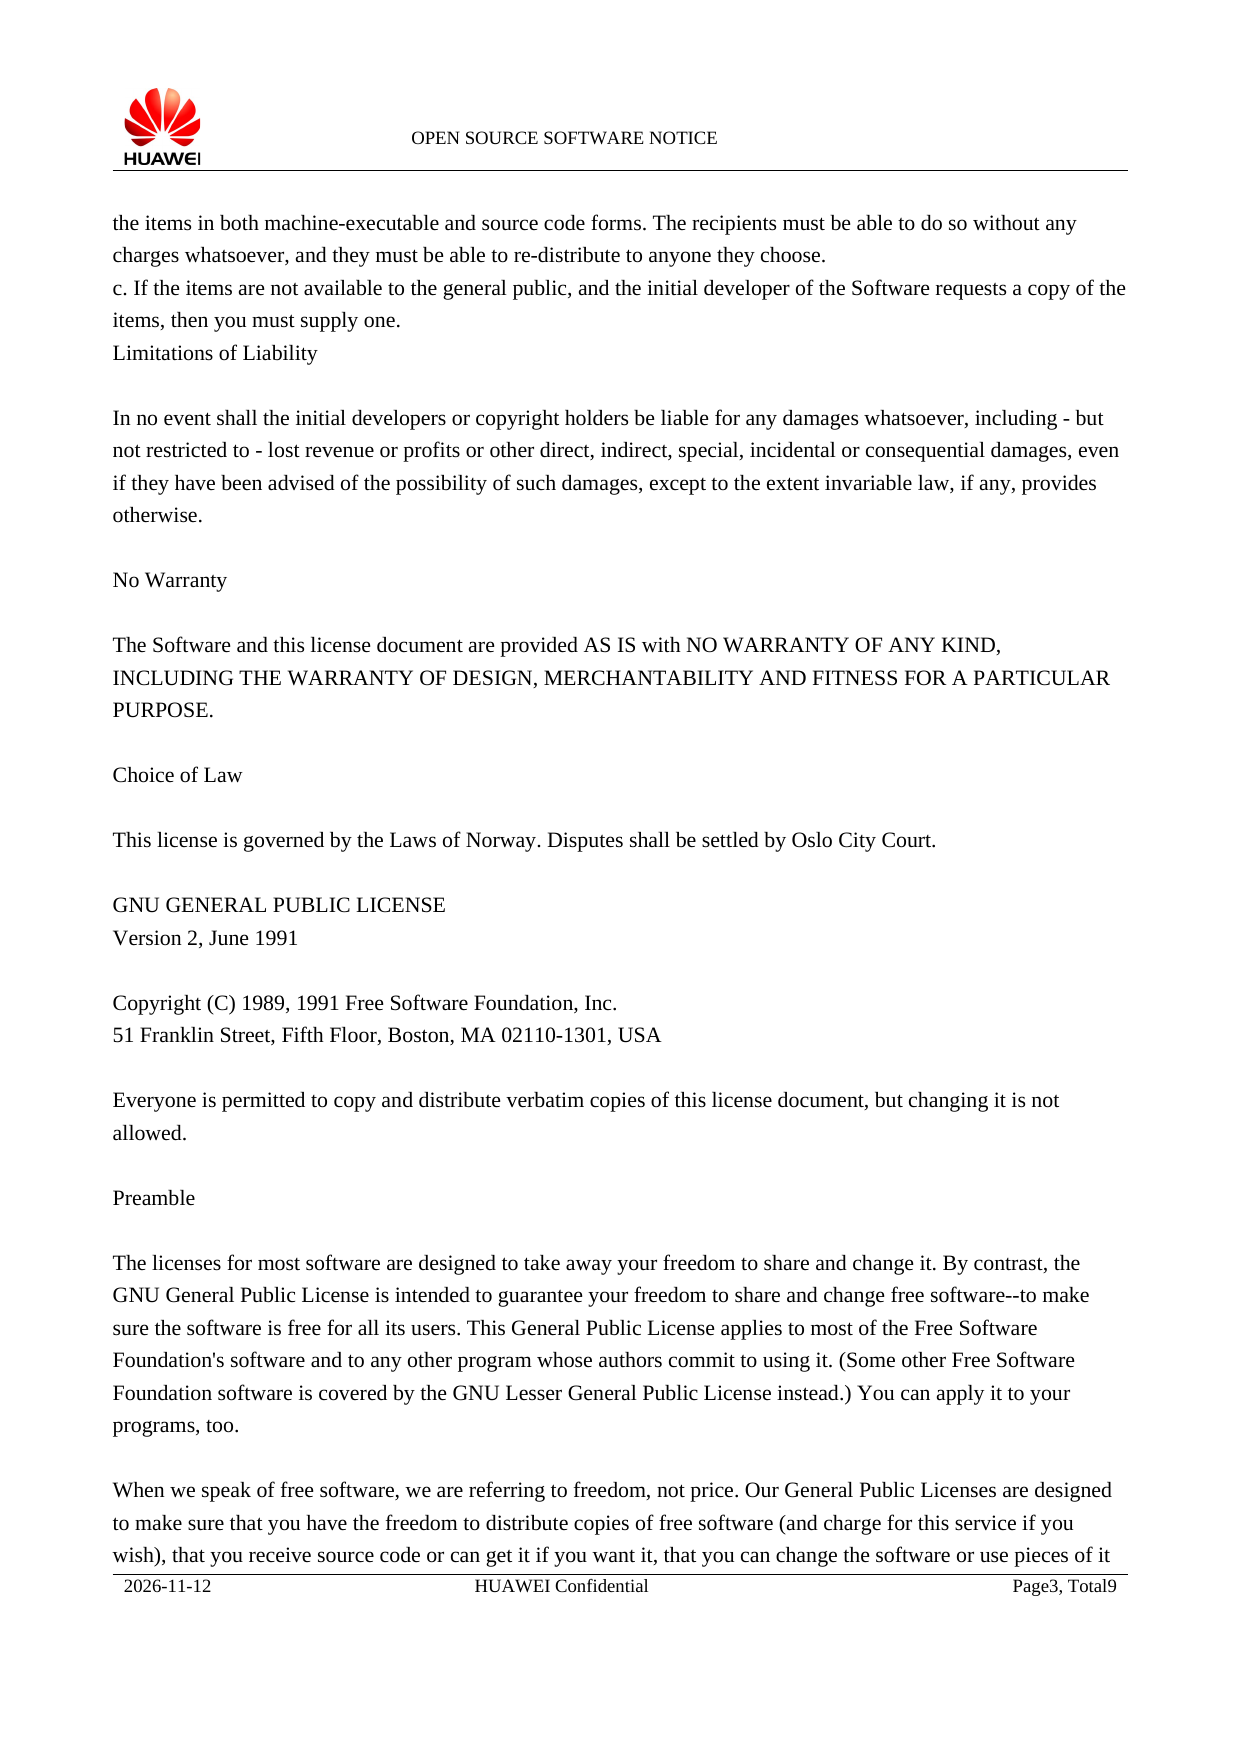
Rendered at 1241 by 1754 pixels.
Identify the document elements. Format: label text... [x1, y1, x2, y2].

text Limitations of Liability [112, 336, 1128, 369]
picture [124, 88, 201, 165]
text This license is governed by the Laws of Norway. Disputes shall be settled by Oslo City Court. [112, 824, 1128, 856]
text Choice of Law [112, 759, 1128, 791]
text The Software and this license document are provided AS IS with NO WARRANTY OF ANY KIND, INCLUDING THE WARRANTY OF DESIGN, MERCHANTABILITY AND FITNESS FOR A PARTICULAR PURPOSE. [112, 629, 1128, 726]
text c. If the items are not available to the general public, and the initial developer of the Software requests a copy of the items, then you must supply one. [112, 271, 1128, 336]
text In no event shall the initial developers or copyright holders be liable for any damages whatsoever, including - but not restricted to - lost revenue or profits or other direct, indirect, special, incidental or consequential damages, even if they have been advised of the possibility of such damages, except to the extent invariable law, if any, provides otherwise. [112, 401, 1128, 531]
text No Warranty [112, 564, 1128, 596]
